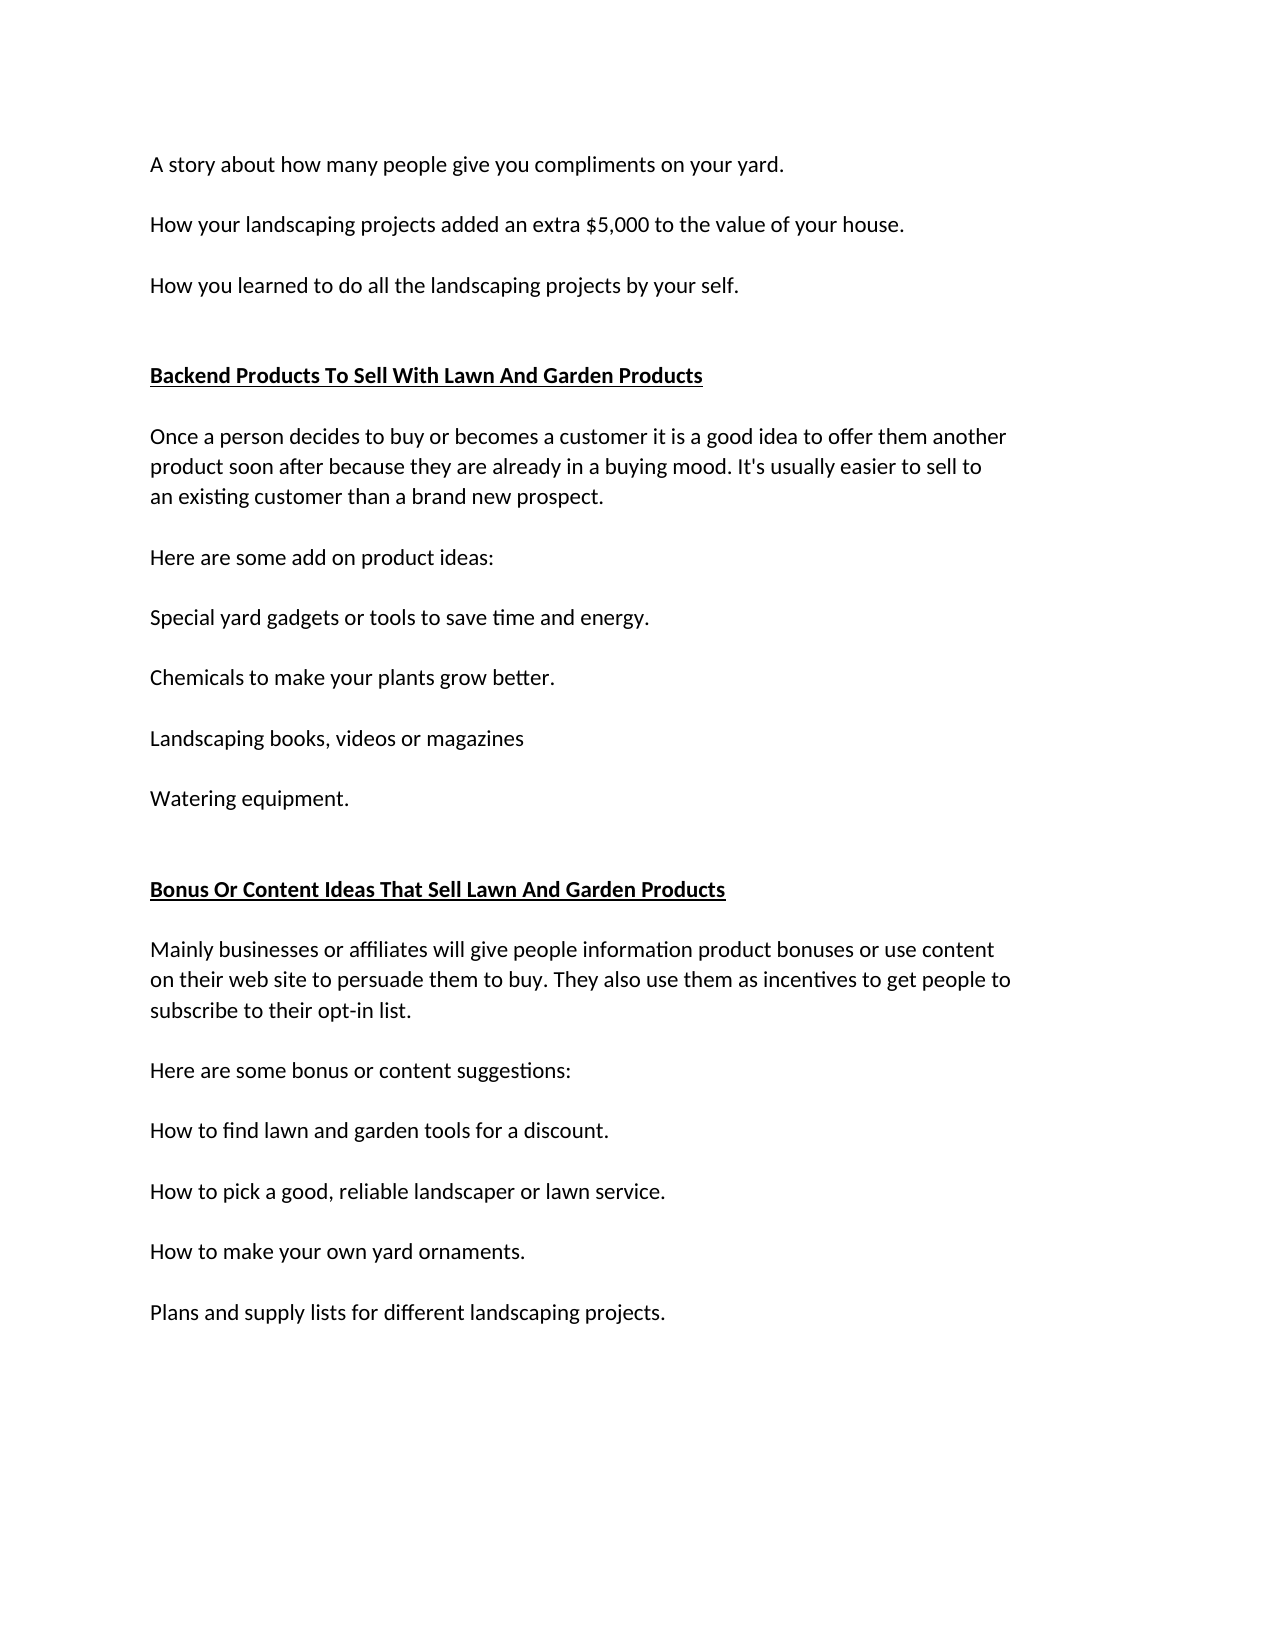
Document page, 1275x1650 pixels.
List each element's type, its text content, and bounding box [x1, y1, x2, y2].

text Bonus Or Content Ideas That Sell Lawn And Garden Products [150, 875, 1125, 903]
text Backend Products To Sell With Lawn And Garden Products [150, 361, 1125, 389]
text Once a person decides to buy or becomes a customer it is a good idea to offer them another [150, 422, 1125, 450]
text an existing customer than a brand new prospect. [150, 482, 1125, 510]
text Landscaping books, videos or magazines [150, 724, 1125, 752]
text How you learned to do all the landscaping projects by your self. [150, 271, 1125, 299]
text Chemicals to make your plants grow better. [150, 663, 1125, 692]
text How to make your own yard ornaments. [150, 1237, 1125, 1266]
text Plans and supply lists for different landscaping projects. [150, 1298, 1125, 1326]
text product soon after because they are already in a buying mood. It's usually easier to sell to [150, 452, 1125, 480]
text Watering equipment. [150, 784, 1125, 812]
text Special yard gadgets or tools to save time and energy. [150, 603, 1125, 631]
text Mainly businesses or affiliates will give people information product bonuses or use content [150, 935, 1125, 963]
text How your landscaping projects added an extra $5,000 to the value of your house. [150, 210, 1125, 238]
text A story about how many people give you compliments on your yard. [150, 150, 1125, 178]
text Here are some add on product ideas: [150, 543, 1125, 571]
text How to find lawn and garden tools for a discount. [150, 1117, 1125, 1145]
text on their web site to persuade them to buy. They also use them as incentives to get people to [150, 966, 1125, 994]
text Here are some bonus or content suggestions: [150, 1056, 1125, 1084]
text How to pick a good, reliable landscaper or lawn service. [150, 1177, 1125, 1205]
text subscribe to their opt-in list. [150, 996, 1125, 1024]
